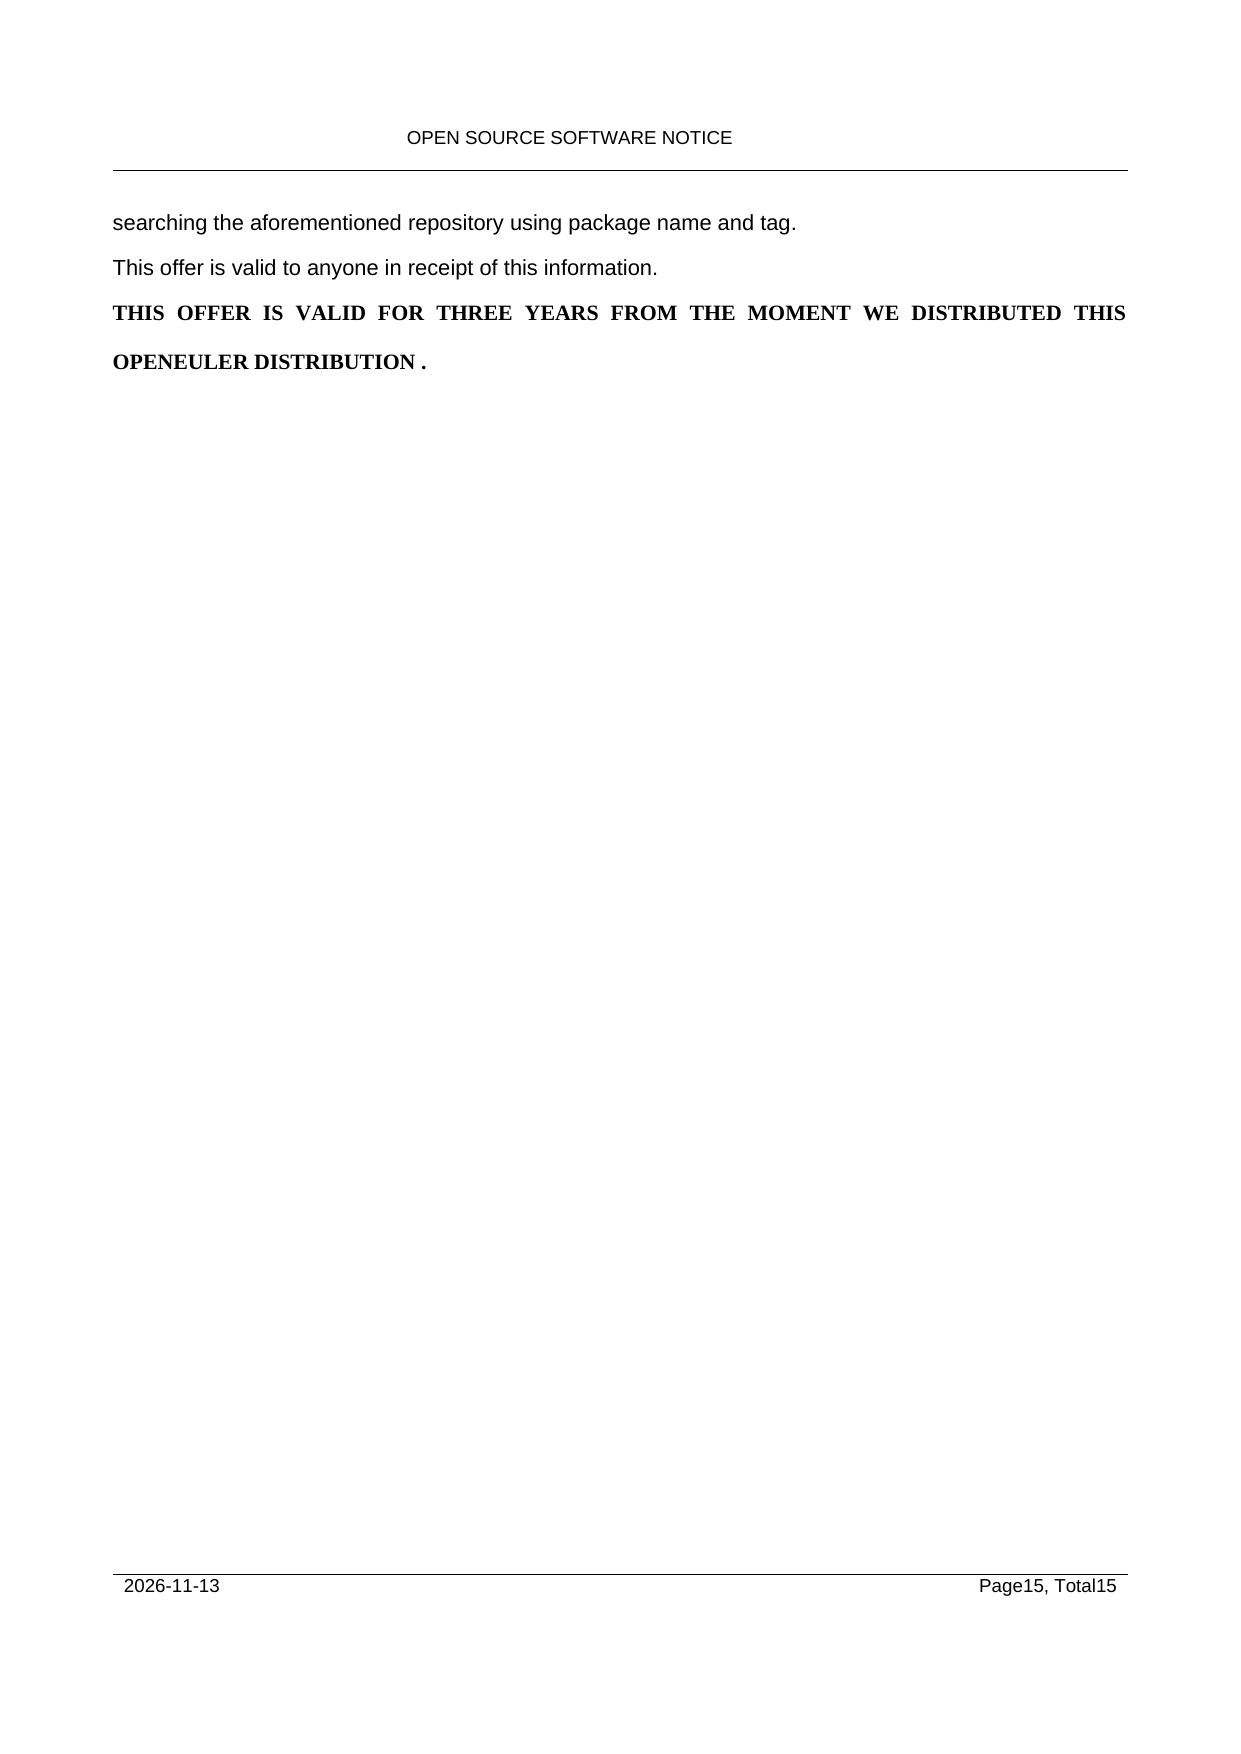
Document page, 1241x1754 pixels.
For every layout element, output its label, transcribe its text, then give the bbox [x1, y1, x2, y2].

text This offer is valid to anyone in receipt of this information. [112, 251, 1128, 284]
text THIS OFFER IS VALID FOR THREE YEARS FROM THE MOMENT WE DISTRIBUTED THIS OPENEULER DISTRIBUTION . [112, 297, 1128, 378]
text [112, 206, 1128, 239]
